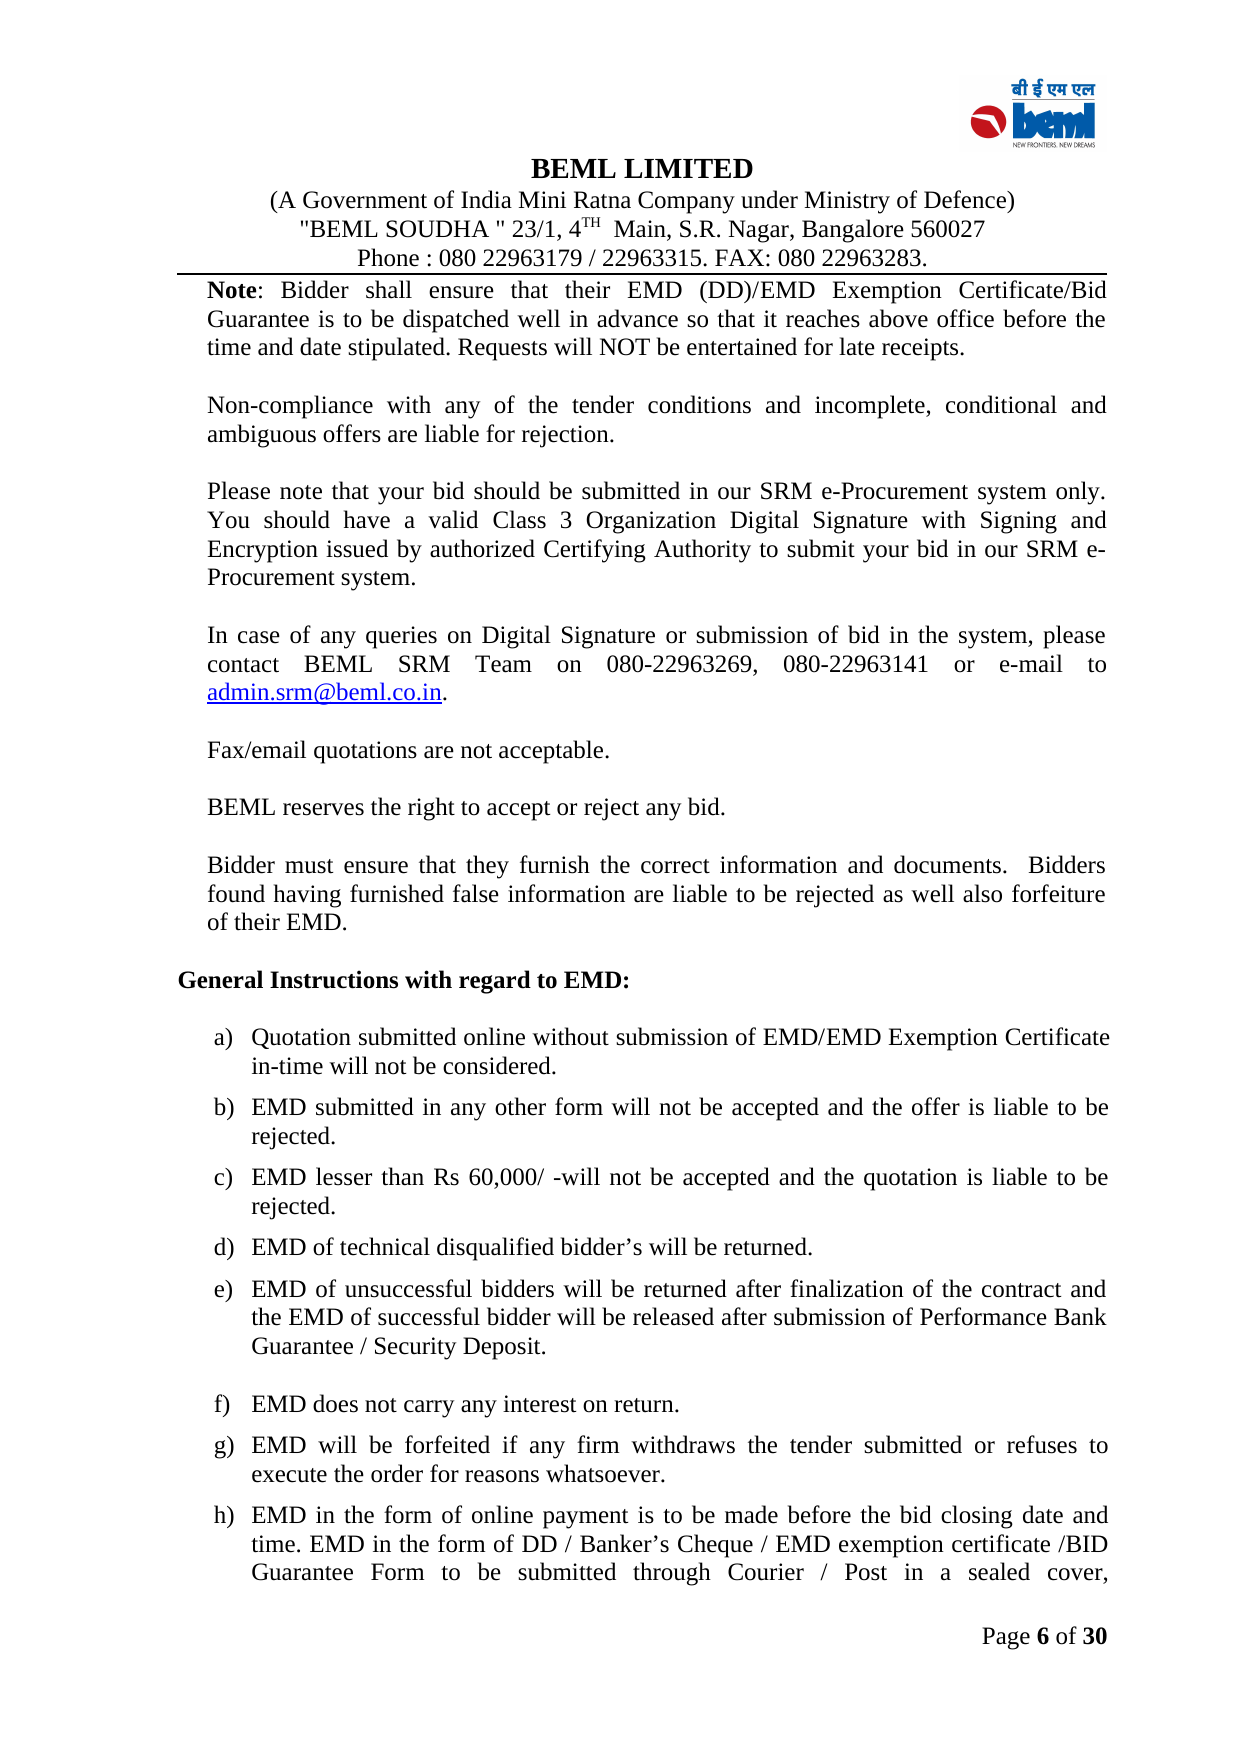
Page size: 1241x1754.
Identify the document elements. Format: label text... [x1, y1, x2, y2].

list EMD submitted in any other form will not be accepted and the offer is liable to be rejected. [213, 1092, 1110, 1150]
list EMD will be forfeited if any firm withdraws the tender submitted or refuses to execute the order for reasons whatsoever. [213, 1430, 1110, 1487]
text Fax/email quotations are not acceptable. [207, 735, 1107, 764]
list Bidder must ensure that they furnish the correct information and documents. Bidders found having furnished false information are liable to be rejected as well also forfeiture of their EMD. [207, 850, 1107, 936]
text BEML reserves the right to accept or reject any bid. [207, 792, 1107, 821]
list EMD does not carry any interest on return. [213, 1389, 1110, 1417]
picture [958, 75, 1108, 152]
text General Instructions with regard to EMD: [177, 965, 1110, 994]
text Non-compliance with any of the tender conditions and incomplete, conditional and ambiguous offers are liable for rejection. [207, 390, 1107, 447]
list EMD of technical disqualified bidder’s will be returned. [213, 1232, 1110, 1261]
list EMD of unsuccessful bidders will be returned after finalization of the contract and the EMD of successful bidder will be released after submission of Performance Bank Guarantee / Security Deposit. [213, 1274, 1107, 1360]
text In case of any queries on Digital Signature or submission of bid in the system, please contact BEML SRM Team on 080-22963269, 080-22963141 or e-mail to admin.srm@beml.co.in. [207, 620, 1107, 706]
text Note: Bidder shall ensure that their EMD (DD)/EMD Exemption Certificate/Bid Guarantee is to be dispatched well in advance so that it reaches above office before the time and date stipulated. Requests will NOT be entertained for late receipts. [207, 275, 1107, 361]
list EMD lesser than Rs 60,000/ -will not be accepted and the quotation is liable to be rejected. [213, 1162, 1110, 1220]
text Please note that your bid should be submitted in our SRM e-Procurement system only. You should have a valid Class 3 Organization Digital Signature with Signing and Encryption issued by authorized Certifying Authority to submit your bid in our SRM e-Procurement system. [207, 476, 1107, 591]
list Quotation submitted online without submission of EMD/EMD Exemption Certificate in-time will not be considered. [213, 1022, 1110, 1080]
